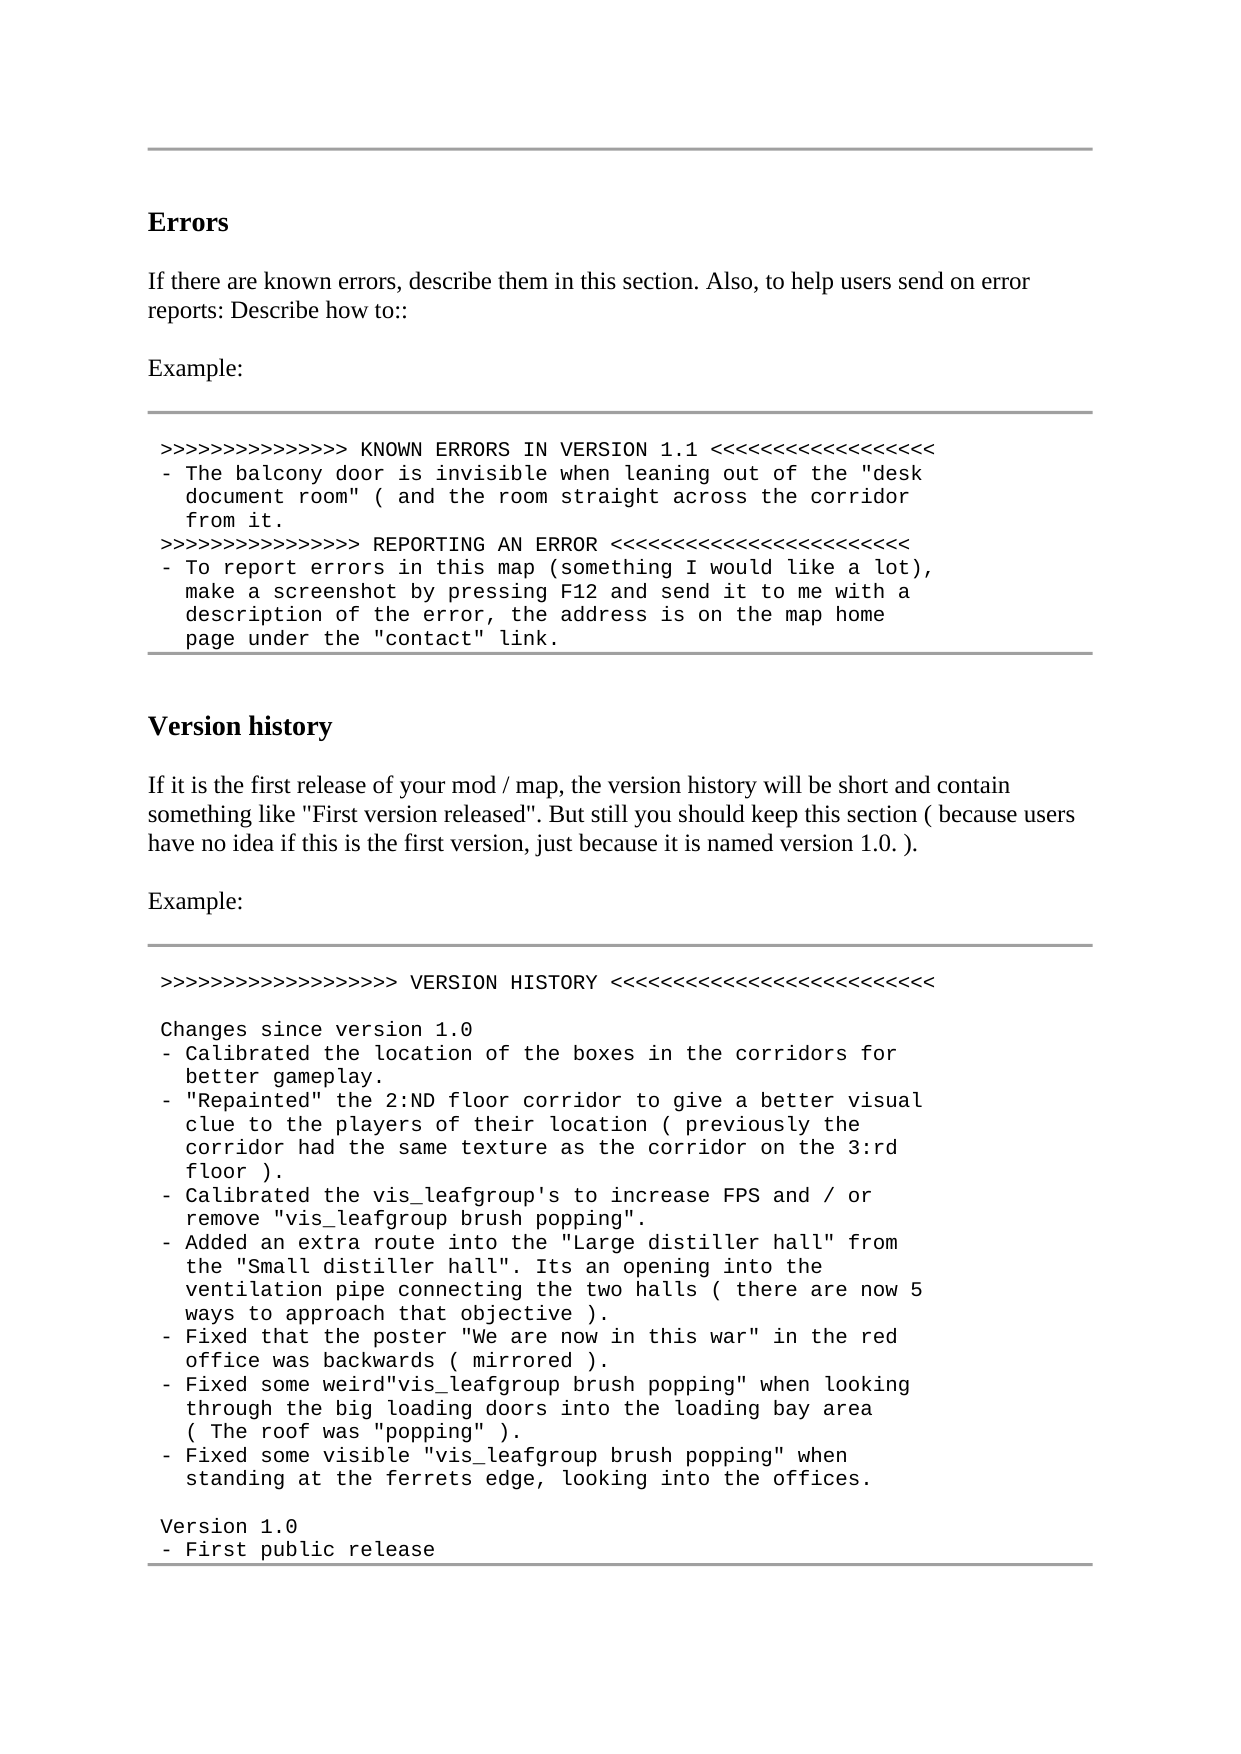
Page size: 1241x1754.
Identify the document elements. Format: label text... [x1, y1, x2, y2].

text - Calibrated the location of the boxes in the corridors for [148, 1043, 1093, 1066]
text from it. [148, 510, 1093, 533]
text ways to approach that objective ). [148, 1303, 1093, 1327]
text - Fixed some weird"vis_leafgroup brush popping" when looking [148, 1374, 1093, 1397]
text through the big loading doors into the loading bay area [148, 1397, 1093, 1421]
text Example: [148, 353, 1093, 382]
text Example: [148, 886, 1093, 915]
text >>>>>>>>>>>>>>>>>>> VERSION HISTORY <<<<<<<<<<<<<<<<<<<<<<<<<< [148, 972, 1093, 996]
text office was backwards ( mirrored ). [148, 1350, 1093, 1374]
text - First public release [148, 1539, 1093, 1563]
text page under the "contact" link. [148, 628, 1093, 651]
text >>>>>>>>>>>>>>> KNOWN ERRORS IN VERSION 1.1 <<<<<<<<<<<<<<<<<< [148, 439, 1093, 463]
text ventilation pipe connecting the two halls ( there are now 5 [148, 1279, 1093, 1303]
text - Added an extra route into the "Large distiller hall" from [148, 1232, 1093, 1256]
text Changes since version 1.0 [148, 1019, 1093, 1043]
text - The balcony door is invisible when leaning out of the "desk [148, 463, 1093, 486]
text document room" ( and the room straight across the corridor [148, 486, 1093, 510]
text >>>>>>>>>>>>>>>> REPORTING AN ERROR <<<<<<<<<<<<<<<<<<<<<<<< [148, 533, 1093, 557]
text standing at the ferrets edge, looking into the offices. [148, 1468, 1093, 1492]
text If there are known errors, describe them in this section. Also, to help users send on error reports: Describe how to:: [148, 266, 1093, 324]
text Version history [148, 709, 1093, 741]
text remove "vis_leafgroup brush popping". [148, 1208, 1093, 1232]
text - "Repainted" the 2:ND floor corridor to give a better visual [148, 1090, 1093, 1114]
text floor ). [148, 1161, 1093, 1185]
text ( The roof was "popping" ). [148, 1421, 1093, 1445]
text Errors [148, 205, 1093, 237]
text - To report errors in this map (something I would like a lot), [148, 557, 1093, 581]
text - Fixed some visible "vis_leafgroup brush popping" when [148, 1445, 1093, 1468]
text If it is the first release of your mod / map, the version history will be short and contain something like "First version released". But still you should keep this section ( because users have no idea if this is the first version, just because it is named version 1.0. ). [148, 771, 1093, 857]
text better gameplay. [148, 1066, 1093, 1090]
text - Fixed that the poster "We are now in this war" in the red [148, 1327, 1093, 1350]
text the "Small distiller hall". Its an opening into the [148, 1256, 1093, 1279]
text clue to the players of their location ( previously the [148, 1114, 1093, 1137]
text make a screenshot by pressing F12 and send it to me with a [148, 581, 1093, 604]
text description of the error, the address is on the map home [148, 604, 1093, 628]
text corridor had the same texture as the corridor on the 3:rd [148, 1137, 1093, 1161]
text Version 1.0 [148, 1516, 1093, 1539]
text - Calibrated the vis_leafgroup's to increase FPS and / or [148, 1185, 1093, 1208]
